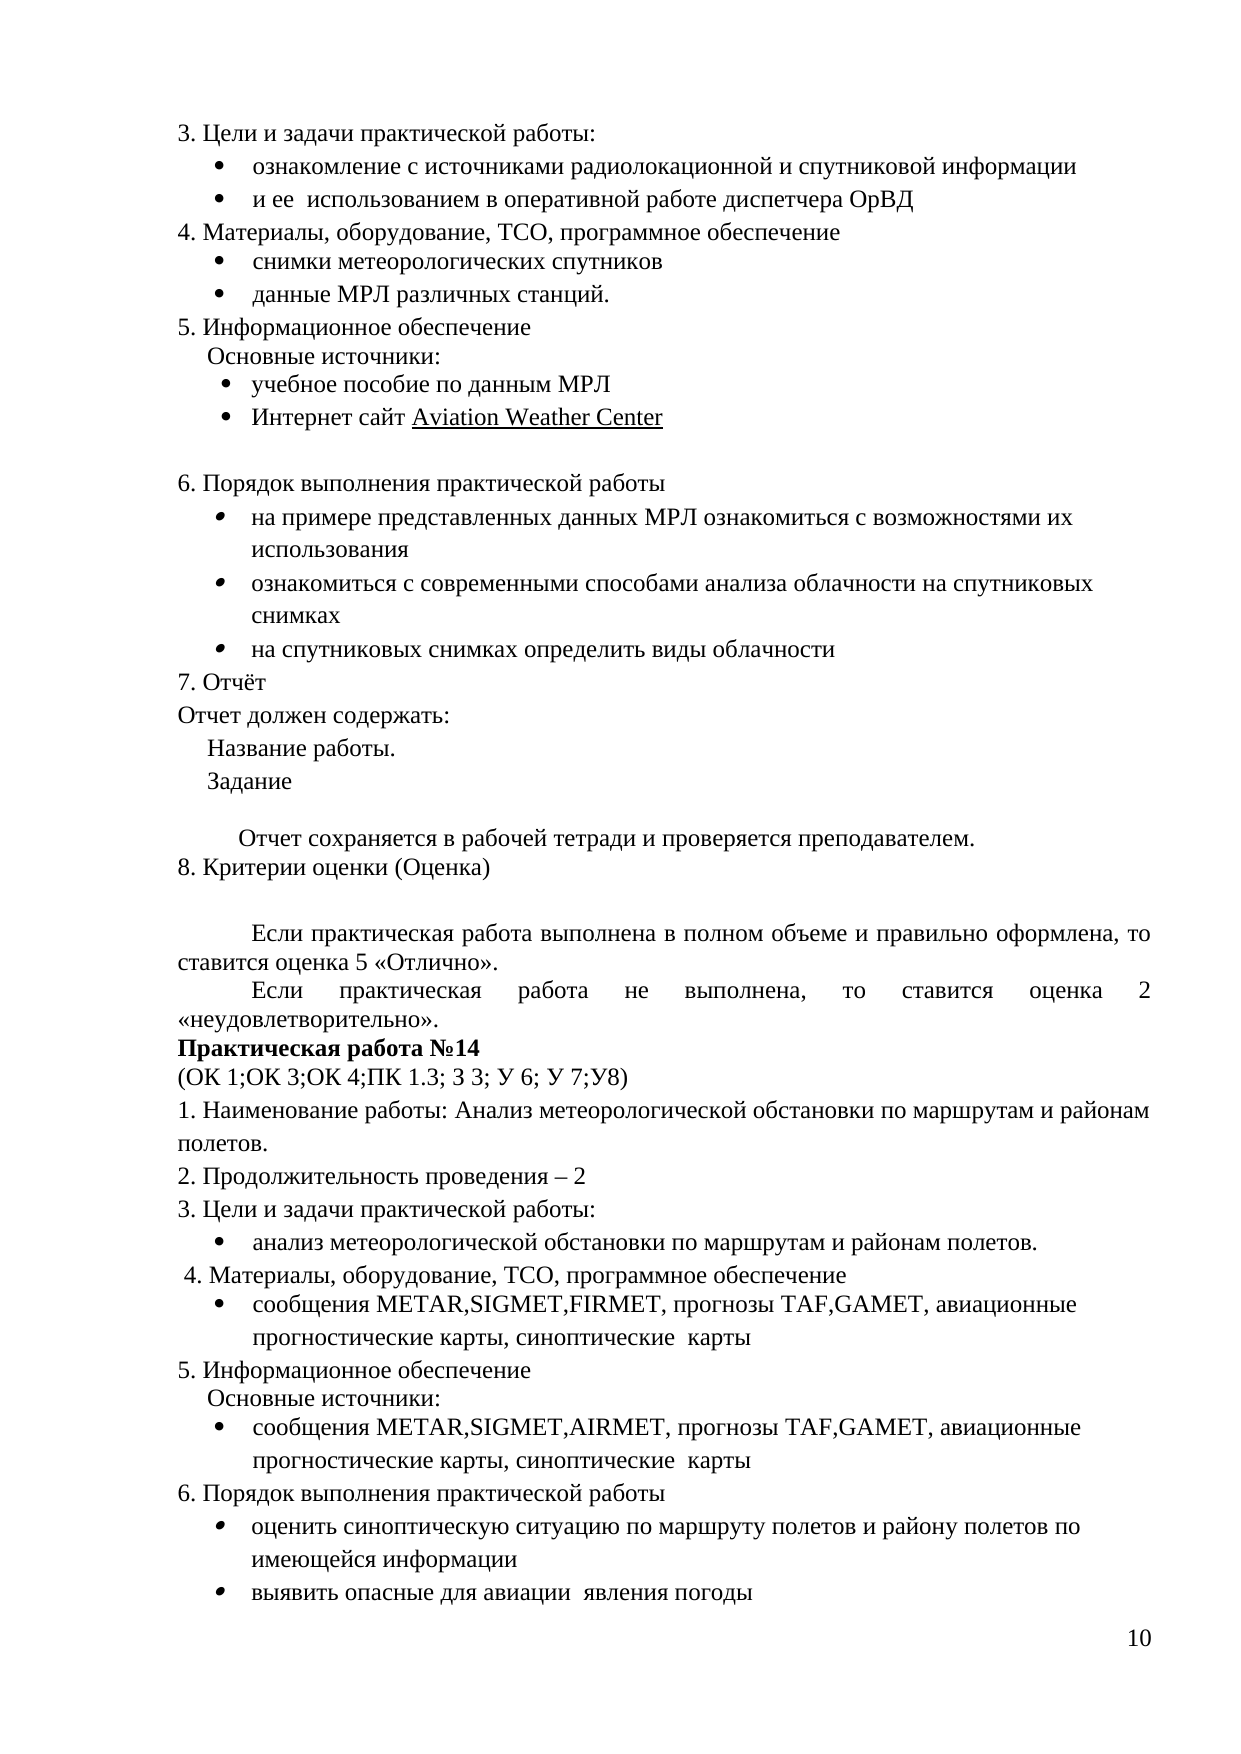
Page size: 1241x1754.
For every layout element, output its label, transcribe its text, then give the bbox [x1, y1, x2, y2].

list Интернет сайт Aviation Weather Center [222, 402, 1152, 431]
list учебное пособие по данным МРЛ [222, 369, 1152, 398]
text (ОК 1;ОК 3;ОК 4;ПК 1.3; З 3; У 6; У 7;У8) [177, 1062, 1152, 1091]
list выявить опасные для авиации явления погоды [213, 1577, 1152, 1606]
text Основные источники: [207, 341, 1152, 369]
list сообщения METAR,SIGMET,AIRMET, прогнозы TAF,GAMET, авиационные прогностические карты, синоптические карты [215, 1412, 1152, 1474]
text 2. Продолжительность проведения – 2 [177, 1161, 1152, 1189]
list ознакомиться с современными способами анализа облачности на спутниковых снимках [213, 568, 1152, 629]
list ознакомление с источниками радиолокационной и спутниковой информации [215, 151, 1152, 180]
text Основные источники: [207, 1383, 1152, 1412]
text 8. Критерии оценки (Оценка) [177, 852, 1152, 881]
text 3. Цели и задачи практической работы: [177, 118, 1152, 147]
text Название работы. [207, 733, 1152, 761]
text 7. Отчёт [177, 667, 1152, 695]
text 3. Цели и задачи практической работы: [177, 1194, 1152, 1223]
text Отчет сохраняется в рабочей тетради и проверяется преподавателем. [177, 823, 1152, 852]
list снимки метеорологических спутников [215, 246, 1152, 275]
text 4. Материалы, оборудование, ТСО, программное обеспечение [177, 217, 1152, 246]
list сообщения METAR,SIGMET,FIRMET, прогнозы TAF,GAMET, авиационные прогностические карты, синоптические карты [215, 1289, 1152, 1350]
text 6. Порядок выполнения практической работы [177, 1478, 1152, 1507]
text Задание [207, 766, 1152, 794]
text Если практическая работа выполнена в полном объеме и правильно оформлена, то ставится оценка 5 «Отлично». [177, 918, 1152, 976]
text 6. Порядок выполнения практической работы [177, 468, 1152, 497]
text 4. Материалы, оборудование, ТСО, программное обеспечение [177, 1260, 1152, 1289]
text Отчет должен содержать: [177, 700, 1152, 728]
text 1. Наименование работы: Анализ метеорологической обстановки по маршрутам и районам полетов. [177, 1095, 1152, 1157]
text Практическая работа №14 [177, 1033, 1152, 1062]
list оценить синоптическую ситуацию по маршруту полетов и району полетов по имеющейся информации [213, 1511, 1152, 1573]
list и ее использованием в оперативной работе диспетчера ОрВД [215, 184, 1152, 213]
text 5. Информационное обеспечение [177, 312, 1152, 341]
list данные МРЛ различных станций. [215, 279, 1152, 308]
text Если практическая работа не выполнена, то ставится оценка 2 «неудовлетворительно». [177, 976, 1152, 1033]
list анализ метеорологической обстановки по маршрутам и районам полетов. [215, 1227, 1152, 1256]
list на спутниковых снимках определить виды облачности [213, 634, 1152, 662]
text 5. Информационное обеспечение [177, 1355, 1152, 1383]
list на примере представленных данных МРЛ ознакомиться с возможностями их использования [213, 502, 1152, 563]
